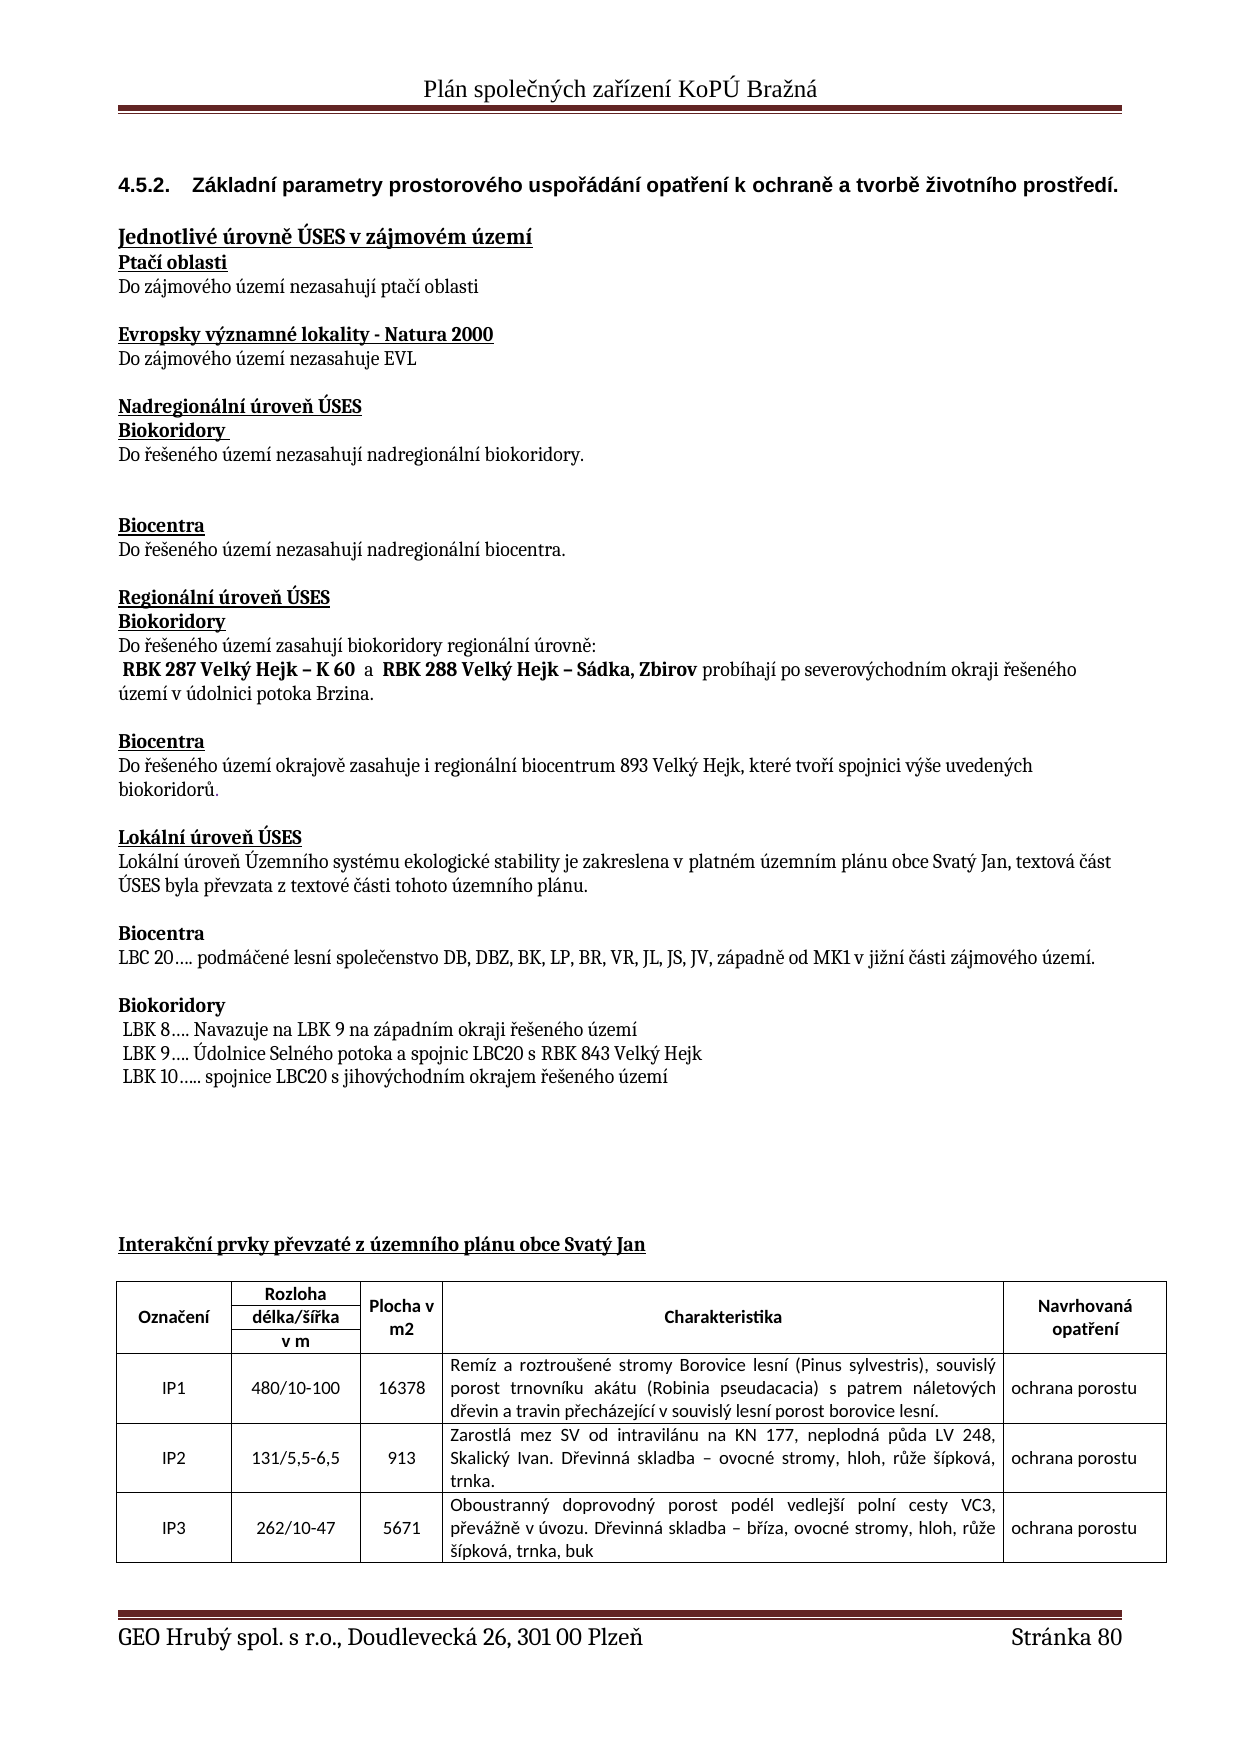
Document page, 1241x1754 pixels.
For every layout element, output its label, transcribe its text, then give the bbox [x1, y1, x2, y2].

text Biokoridory [118, 610, 1122, 634]
text Regionální úroveň ÚSES [118, 586, 1122, 610]
text Do řešeného území nezasahují nadregionální biokoridory. [118, 442, 1122, 466]
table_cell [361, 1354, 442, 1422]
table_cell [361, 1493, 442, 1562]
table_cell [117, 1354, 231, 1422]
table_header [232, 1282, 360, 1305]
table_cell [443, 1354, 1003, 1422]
text Biokoridory [118, 993, 1122, 1017]
text Do řešeného území zasahují biokoridory regionální úrovně: [118, 634, 1122, 658]
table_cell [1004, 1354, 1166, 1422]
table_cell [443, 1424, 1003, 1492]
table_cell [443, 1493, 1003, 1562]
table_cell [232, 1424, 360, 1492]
text Biocentra [118, 514, 1122, 538]
text Nadregionální úroveň ÚSES [118, 394, 1122, 418]
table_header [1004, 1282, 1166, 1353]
text Do zájmového území nezasahují ptačí oblasti [118, 274, 1122, 298]
text Interakční prvky převzaté z územního plánu obce Svatý Jan [118, 1233, 1122, 1257]
text LBK 8…. Navazuje na LBK 9 na západním okraji řešeného území [118, 1017, 1122, 1041]
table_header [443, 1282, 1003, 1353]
text LBK 10….. spojnice LBC20 s jihovýchodním okrajem řešeného území [118, 1065, 1122, 1089]
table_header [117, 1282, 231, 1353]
text RBK 287 Velký Hejk – K 60 a RBK 288 Velký Hejk – Sádka, Zbirov probíhají po severovýchodním okraji řešeného území v údolnici potoka Brzina. [118, 658, 1122, 706]
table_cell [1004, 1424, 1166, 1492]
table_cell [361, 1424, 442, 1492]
text Ptačí oblasti [118, 251, 1122, 274]
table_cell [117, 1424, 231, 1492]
text Do řešeného území okrajově zasahuje i regionální biocentrum 893 Velký Hejk, které tvoří spojnici výše uvedených biokoridorů. [118, 754, 1122, 802]
text Lokální úroveň Územního systému ekologické stability je zakreslena v platném územním plánu obce Svatý Jan, textová část ÚSES byla převzata z textové části tohoto územního plánu. [118, 849, 1122, 897]
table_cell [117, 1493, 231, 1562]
list Základní parametry prostorového uspořádání opatření k ochraně a tvorbě životního prostředí. [118, 172, 1122, 196]
text Jednotlivé úrovně ÚSES v zájmovém území [118, 224, 1122, 251]
text Lokální úroveň ÚSES [118, 826, 1122, 849]
text Do řešeného území nezasahují nadregionální biocentra. [118, 538, 1122, 562]
text Biokoridory [118, 418, 1122, 442]
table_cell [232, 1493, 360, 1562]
text Evropsky významné lokality - Natura 2000 [118, 322, 1122, 346]
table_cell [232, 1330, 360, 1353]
text LBK 9…. Údolnice Selného potoka a spojnic LBC20 s RBK 843 Velký Hejk [118, 1041, 1122, 1065]
text Do zájmového území nezasahuje EVL [118, 346, 1122, 370]
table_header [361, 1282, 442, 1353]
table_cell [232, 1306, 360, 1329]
text Biocentra [118, 730, 1122, 754]
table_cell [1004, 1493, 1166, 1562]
text LBC 20…. podmáčené lesní společenstvo DB, DBZ, BK, LP, BR, VR, JL, JS, JV, západně od MK1 v jižní části zájmového území. [118, 945, 1122, 969]
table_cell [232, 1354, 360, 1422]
text Biocentra [118, 921, 1122, 945]
